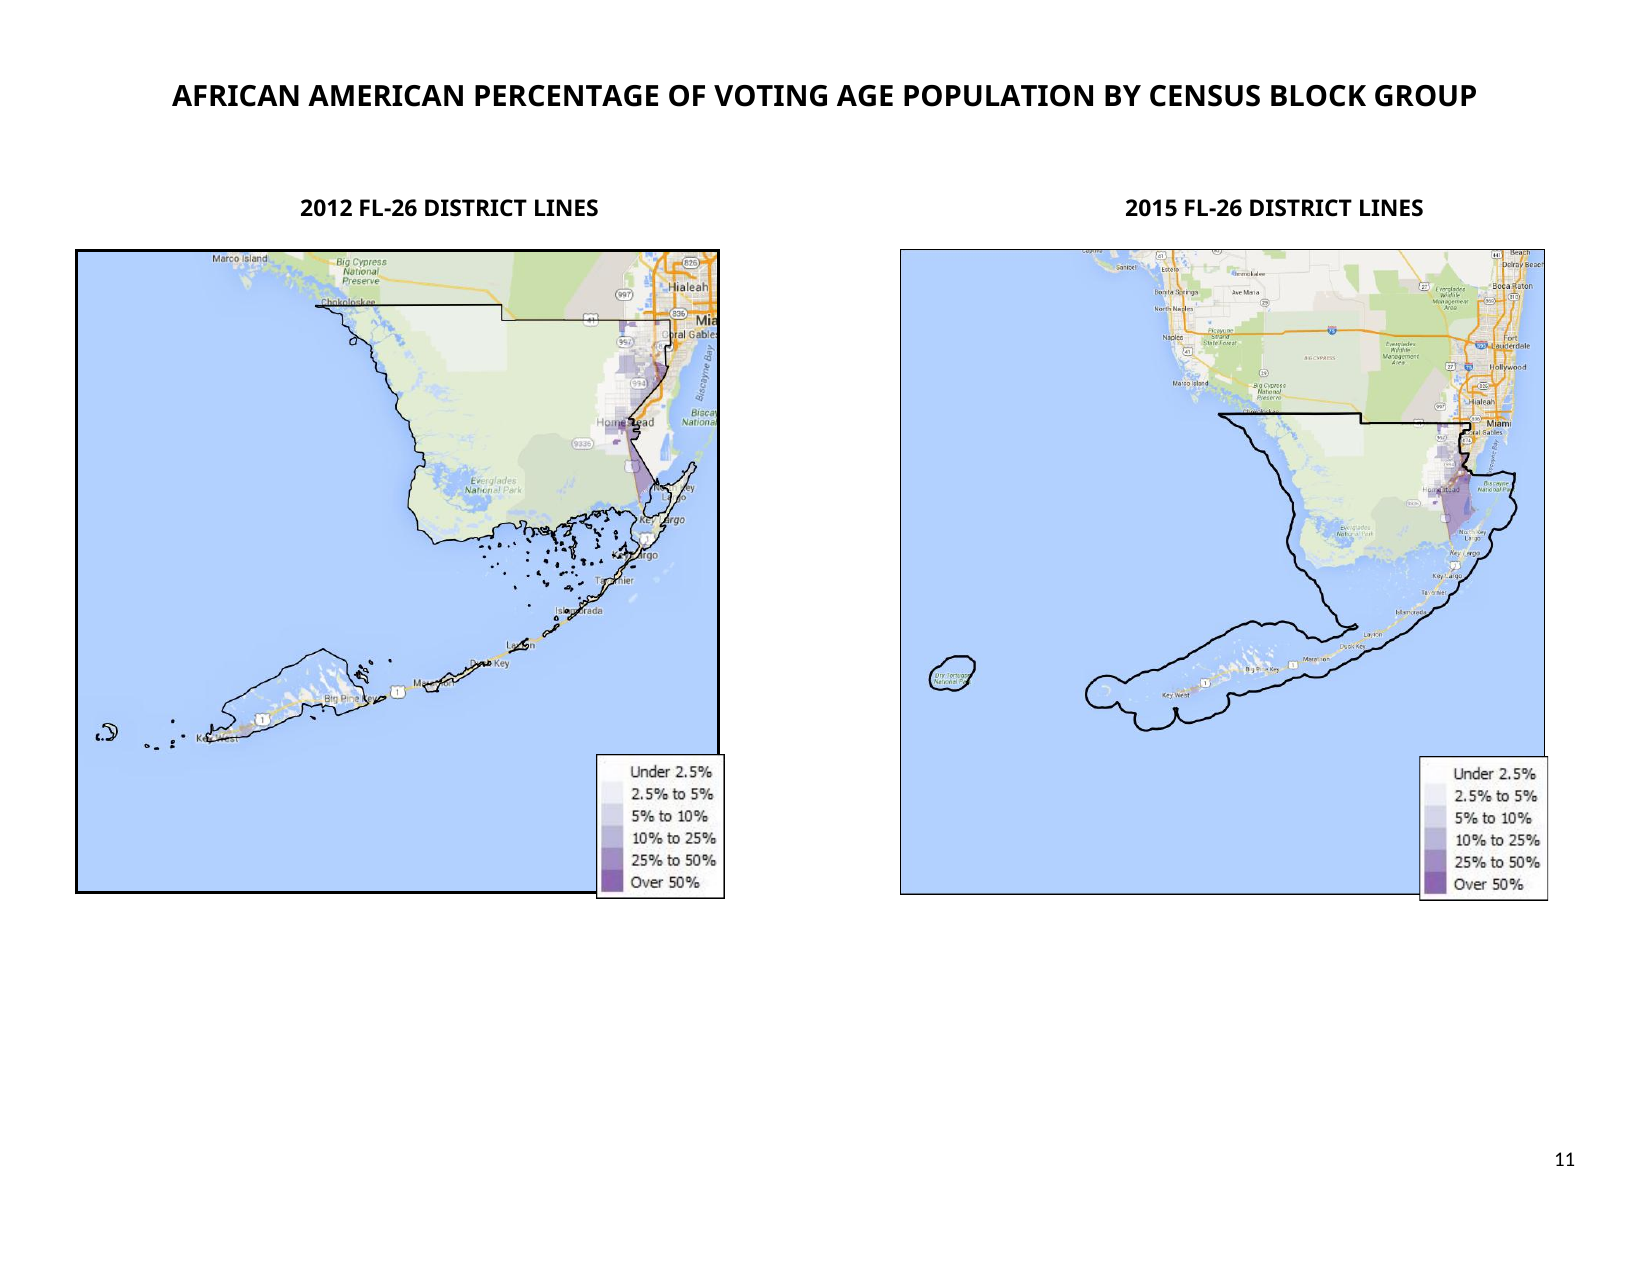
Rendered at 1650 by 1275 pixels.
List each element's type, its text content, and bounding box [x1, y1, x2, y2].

text AFRICAN AMERICAN PERCENTAGE OF VOTING AGE POPULATION BY CENSUS BLOCK GROUP [75, 75, 1575, 115]
picture [78, 252, 725, 899]
text 2012 FL-26 DISTRICT LINES 2015 FL-26 DISTRICT LINES [225, 192, 1575, 223]
picture [901, 250, 1549, 901]
